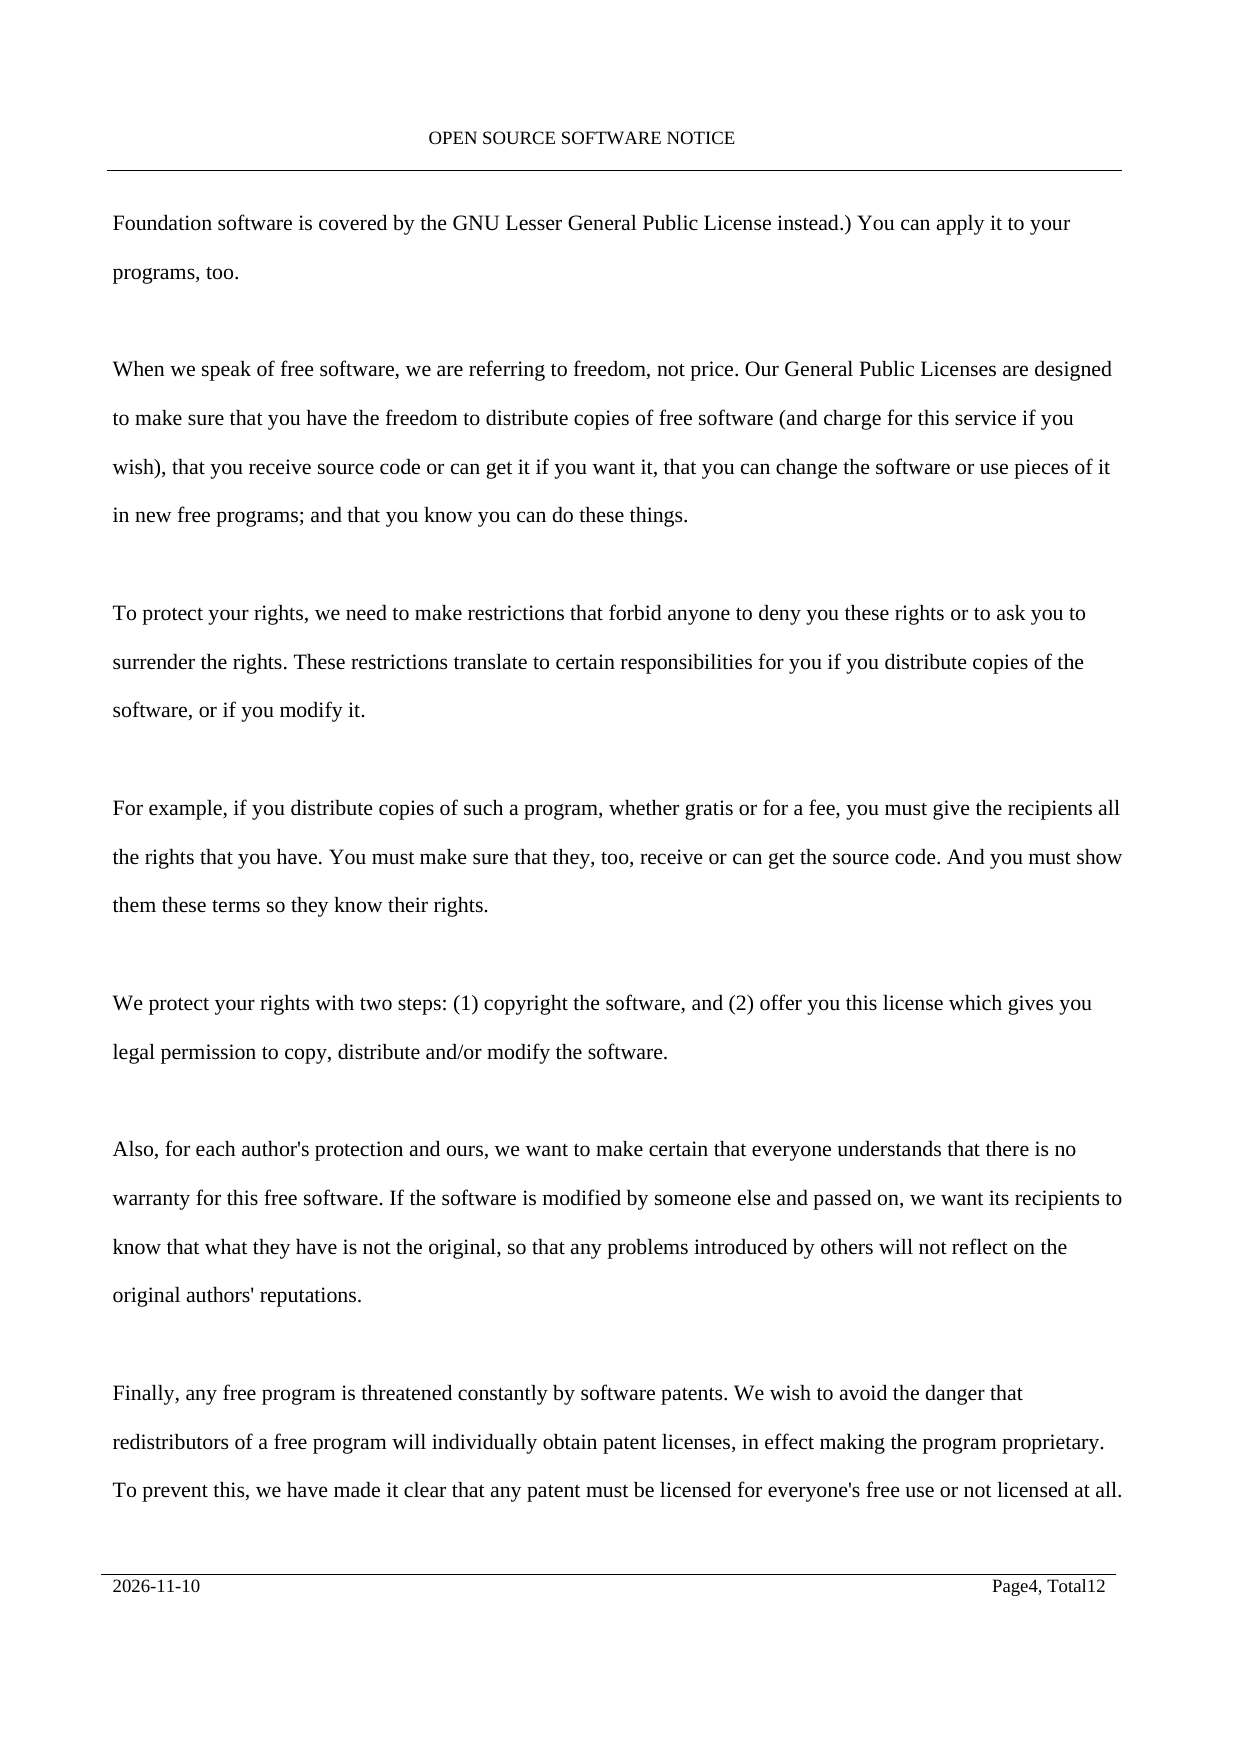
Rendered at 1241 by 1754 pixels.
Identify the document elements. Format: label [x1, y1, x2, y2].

text [112, 206, 1128, 1506]
